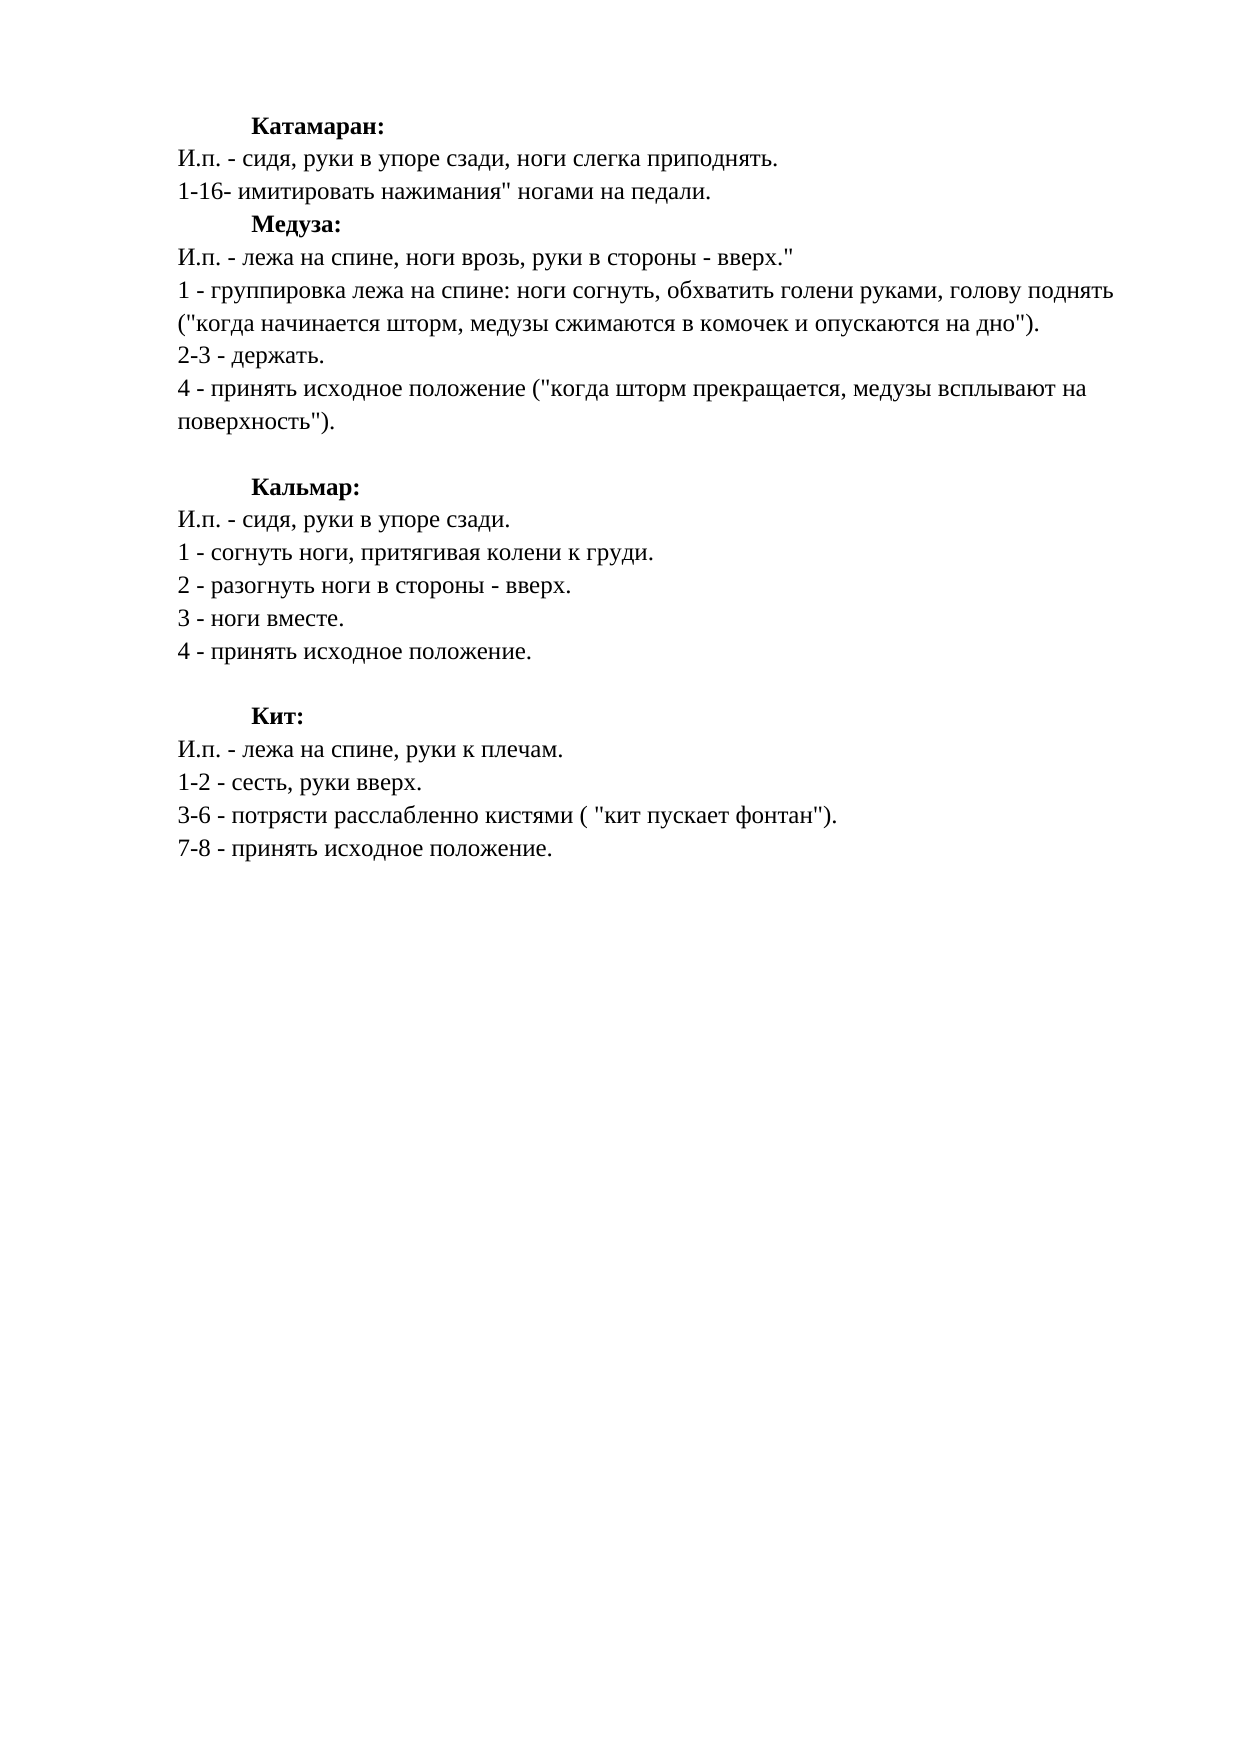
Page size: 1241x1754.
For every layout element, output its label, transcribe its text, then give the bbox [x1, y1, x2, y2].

text Катамаран: И.п. - сидя, руки в упоре сзади, ноги слегка приподнять. 1-16- имитировать нажимания" ногами на педали. [177, 107, 1152, 205]
text Кит: И.п. - лежа на спине, руки к плечам. 1-2 - сесть, руки вверх. 3-6 - потрясти расслабленно кистями ( "кит пускает фонтан"). 7-8 - принять исходное положение. [177, 697, 1152, 861]
text Медуза: И.п. - лежа на спине, ноги врозь, руки в стороны - вверх." 1 - группировка лежа на спине: ноги согнуть, обхватить голени руками, голову поднять ("когда начинается шторм, медузы сжимаются в комочек и опускаются на дно"). 2-3 - держать. 4 - принять исходное положение ("когда шторм прекращается, медузы всплывают на поверхность"). [177, 205, 1152, 435]
text Кальмар: И.п. - сидя, руки в упоре сзади. 1 - согнуть ноги, притягивая колени к груди. 2 - разогнуть ноги в стороны - вверх. 3 - ноги вместе. 4 - принять исходное положение. [177, 468, 1152, 664]
